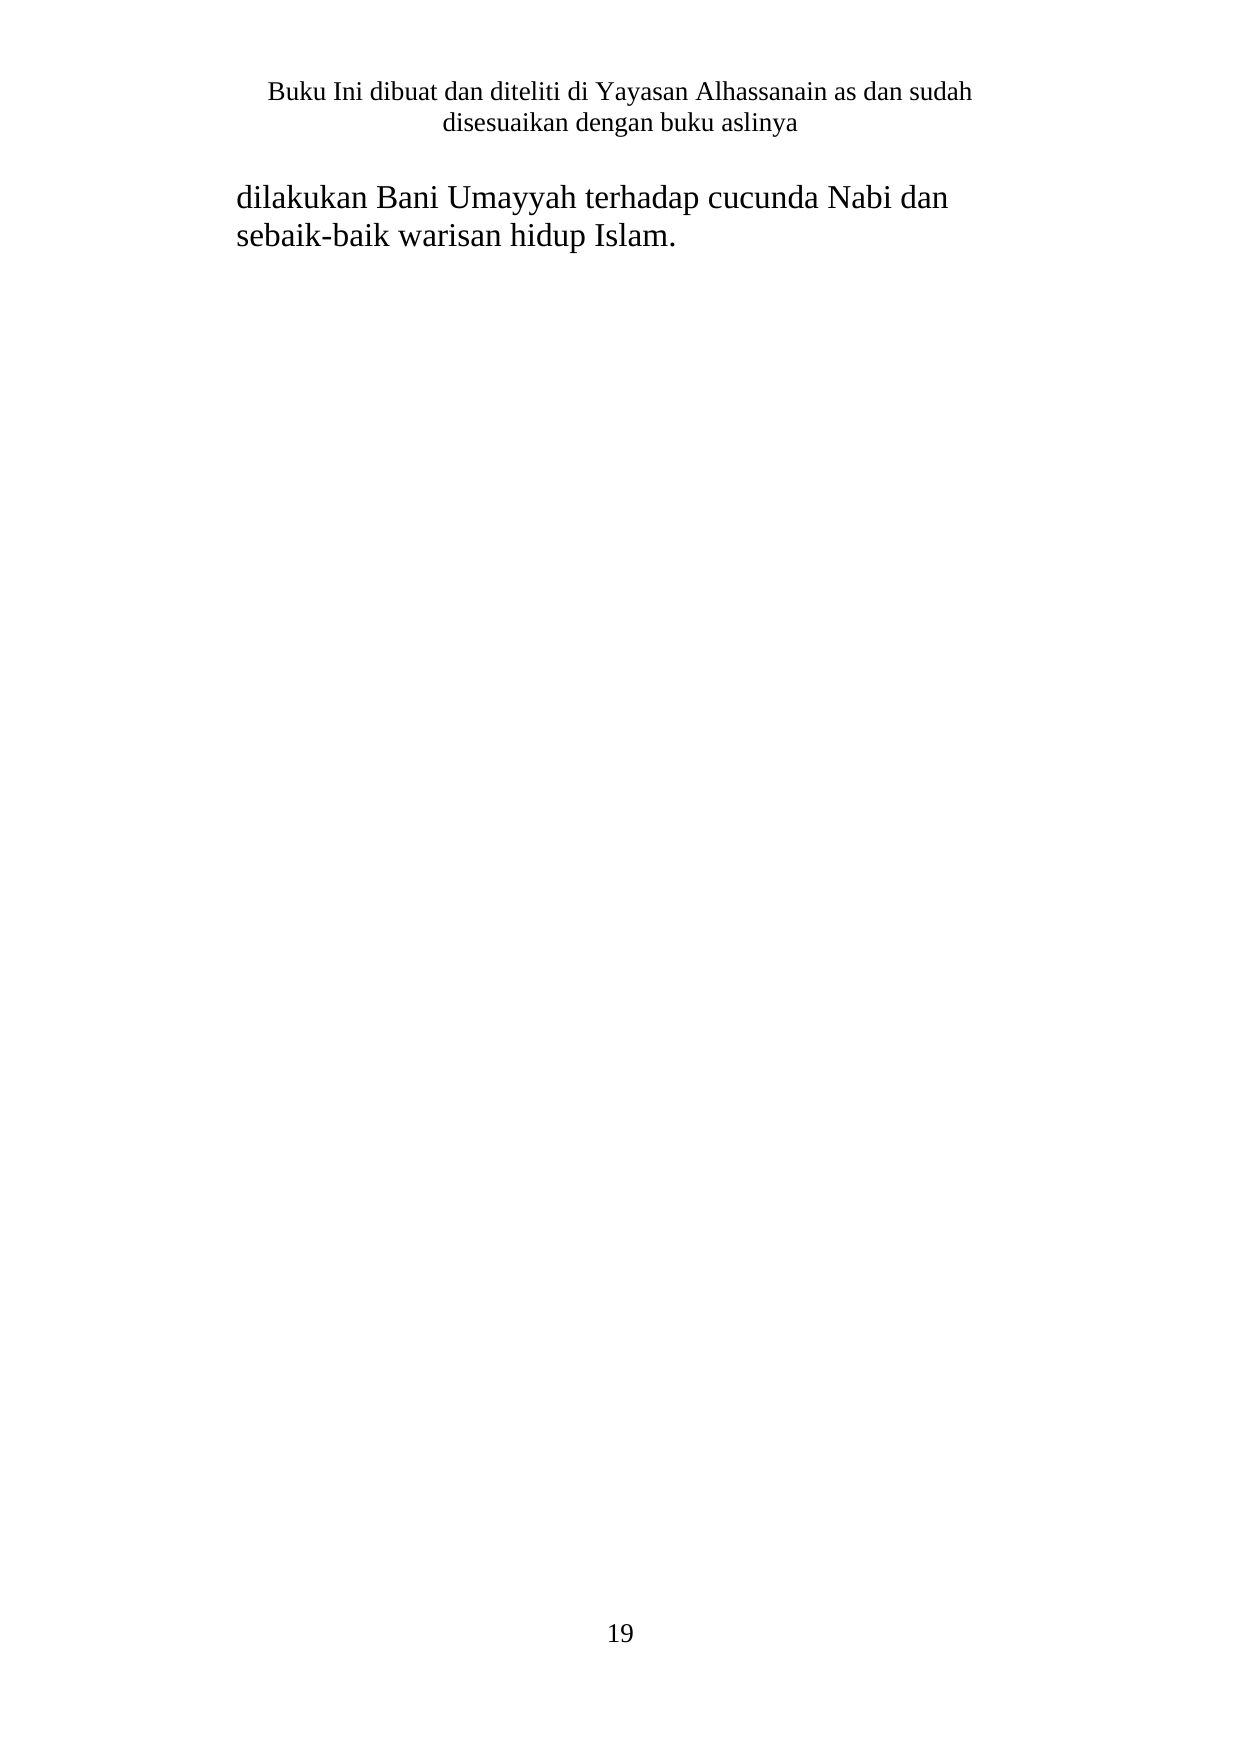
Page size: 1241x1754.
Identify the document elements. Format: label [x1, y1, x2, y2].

text [236, 177, 1004, 254]
